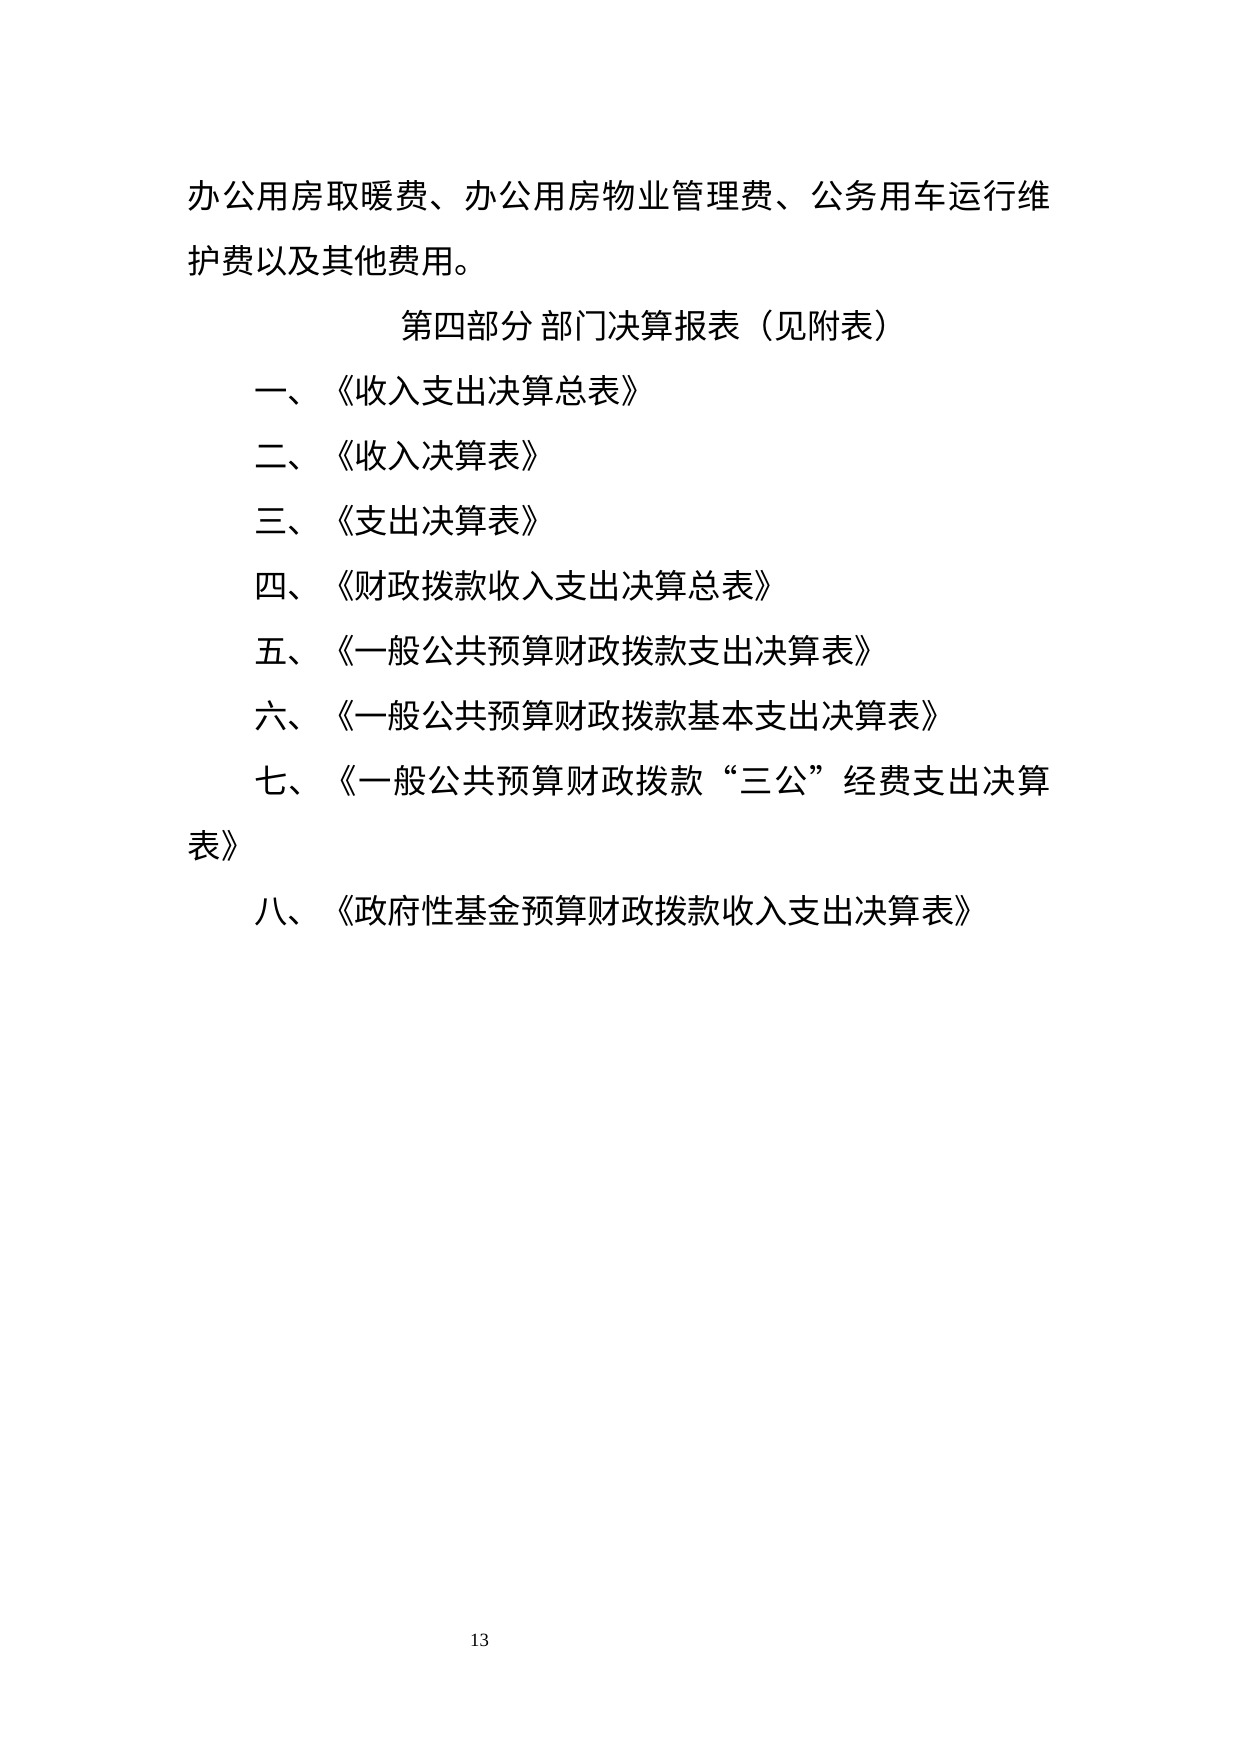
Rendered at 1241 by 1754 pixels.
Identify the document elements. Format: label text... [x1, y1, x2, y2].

text 二、《收入决算表》 [187, 422, 1053, 487]
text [187, 162, 1053, 292]
text 一、《收入支出决算总表》 [187, 357, 1053, 422]
text 三、《支出决算表》 [187, 487, 1053, 552]
text 六、《一般公共预算财政拨款基本支出决算表》 [187, 682, 1053, 747]
text 第四部分 部门决算报表（见附表） [187, 292, 1053, 357]
text 四、《财政拨款收入支出决算总表》 [187, 552, 1053, 617]
text 八、《政府性基金预算财政拨款收入支出决算表》 [187, 877, 1053, 942]
text 五、《一般公共预算财政拨款支出决算表》 [187, 617, 1053, 682]
text 七、《一般公共预算财政拨款“三公”经费支出决算表》 [187, 747, 1053, 877]
